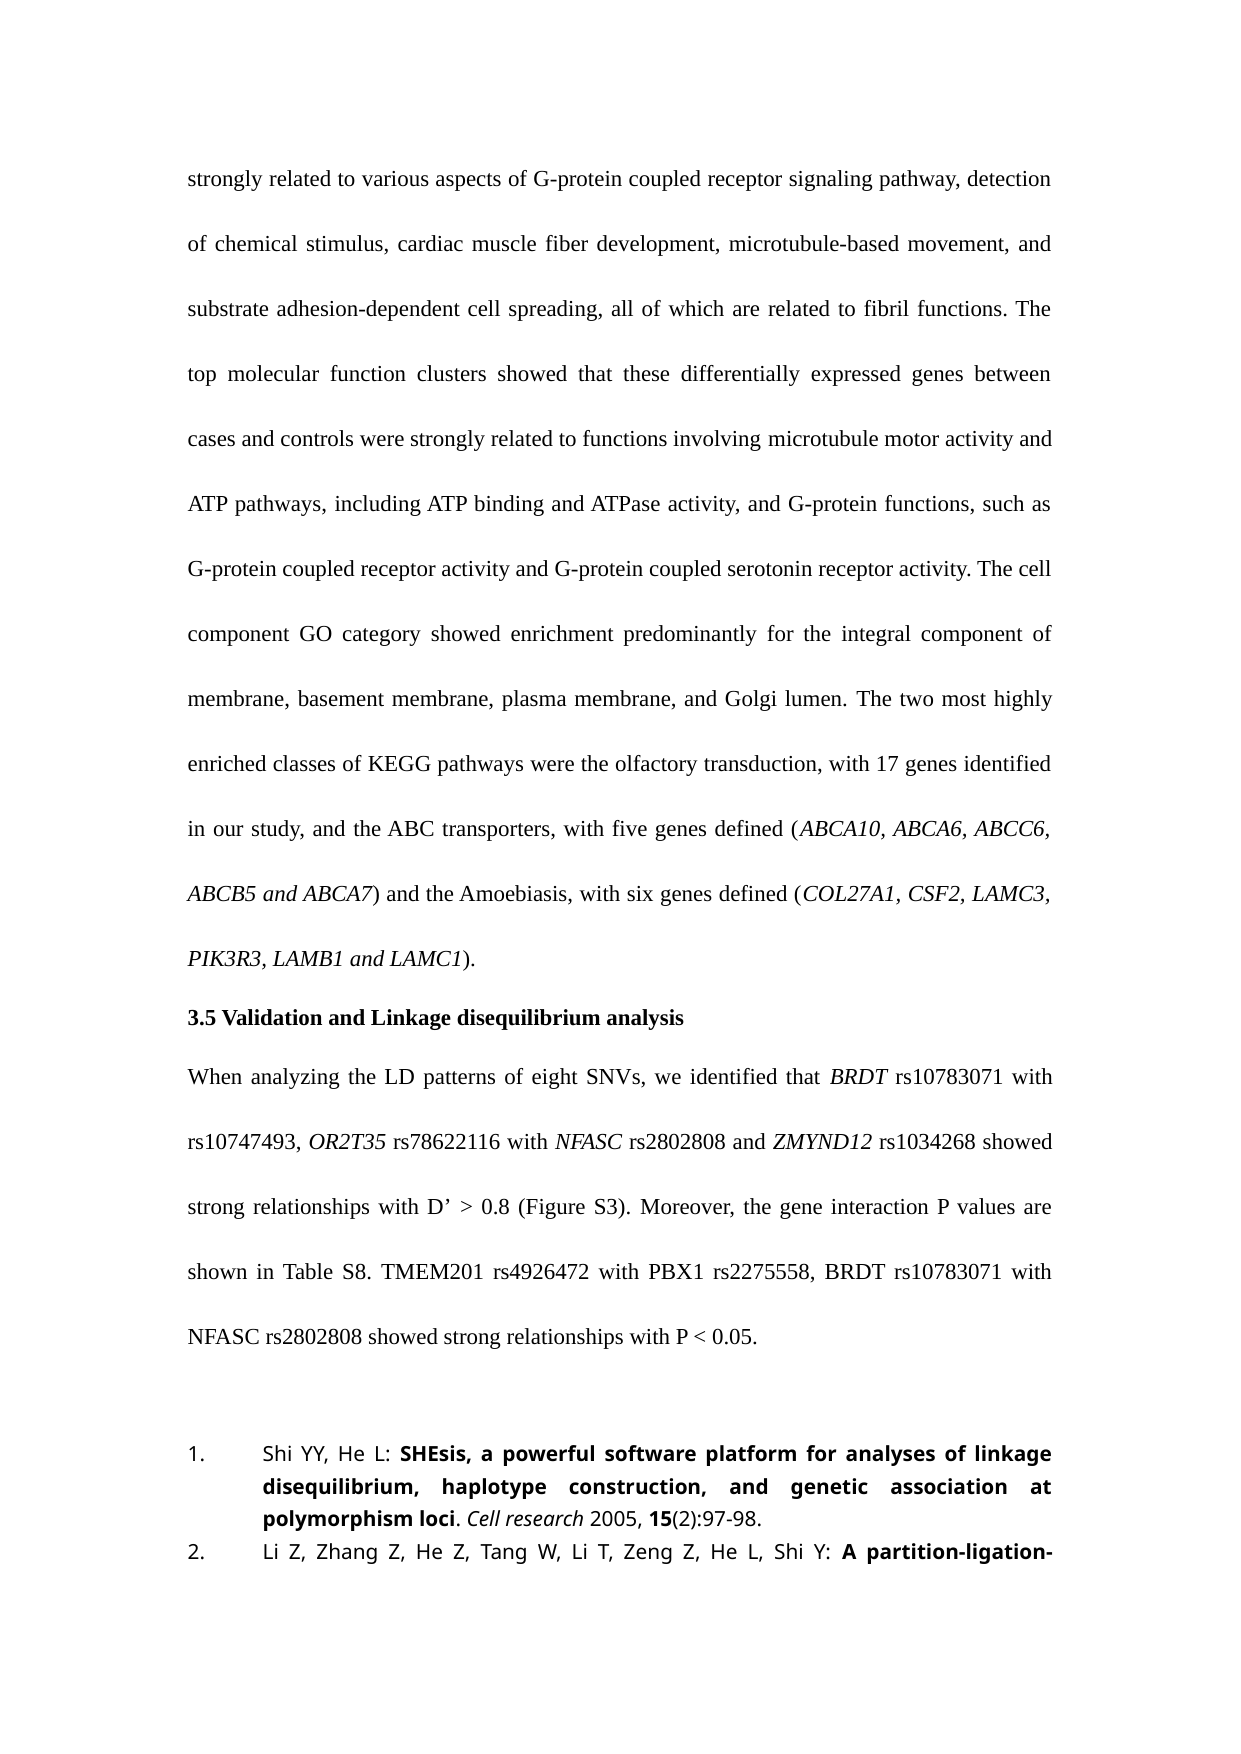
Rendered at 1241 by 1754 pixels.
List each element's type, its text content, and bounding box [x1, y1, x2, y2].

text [187, 1535, 1053, 1567]
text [187, 162, 1053, 974]
text 1. Shi YY, He L: SHEsis, a powerful software platform for analyses of linkage disequilibrium, haplotype construction, and genetic association at polymorphism loci. Cell research 2005, 15(2):97-98. [187, 1437, 1053, 1535]
text When analyzing the LD patterns of eight SNVs, we identified that BRDT rs10783071 with rs10747493, OR2T35 rs78622116 with NFASC rs2802808 and ZMYND12 rs1034268 showed strong relationships with D’ > 0.8 (Figure S3). Moreover, the gene interaction P values are shown in Table S8. TMEM201 rs4926472 with PBX1 rs2275558, BRDT rs10783071 with NFASC rs2802808 showed strong relationships with P < 0.05. [187, 1060, 1053, 1352]
text 3.5 Validation and Linkage disequilibrium analysis [187, 1001, 1053, 1033]
